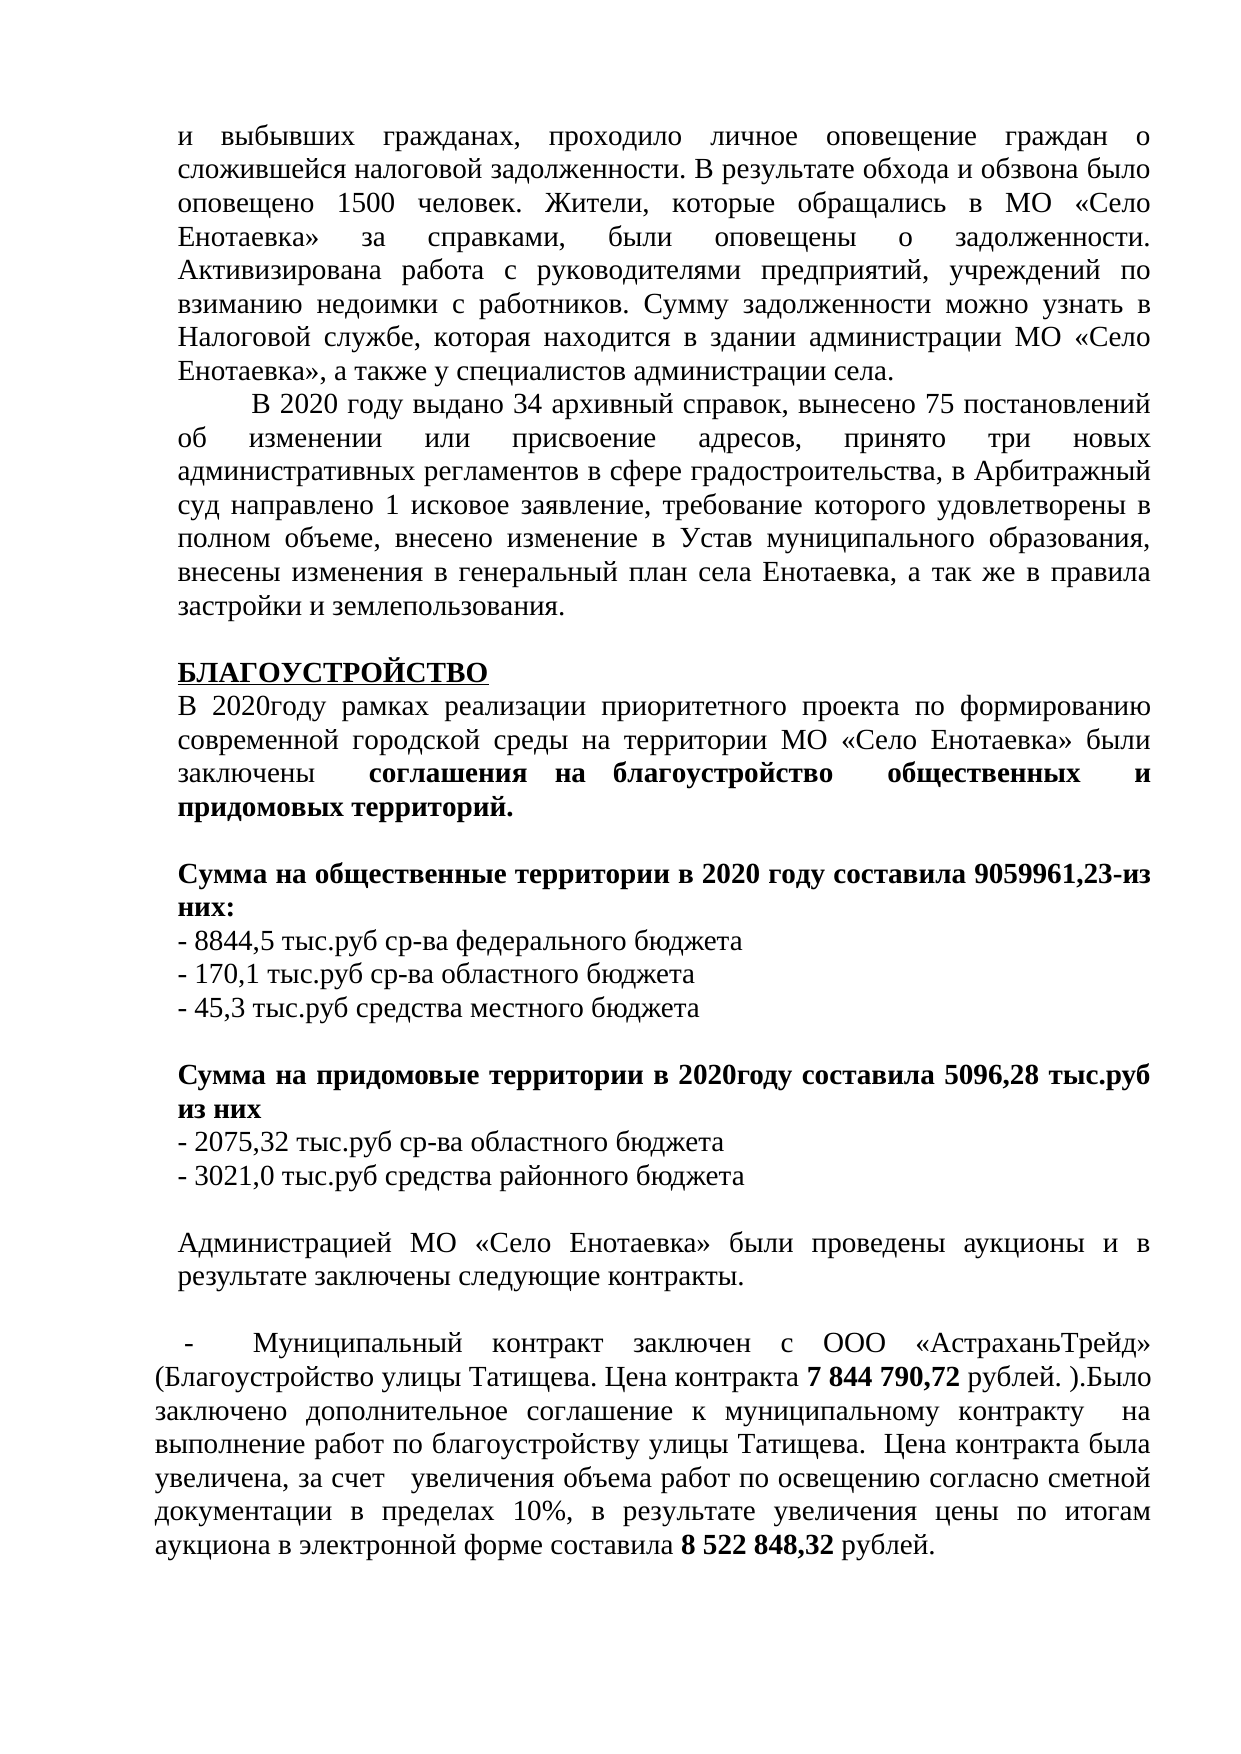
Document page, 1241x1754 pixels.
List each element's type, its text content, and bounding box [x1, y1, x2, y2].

text В 2020 году выдано 34 архивный справок, вынесено 75 постановлений об изменении или присвоение адресов, принято три новых административных регламентов в сфере градостроительства, в Арбитражный суд направлено 1 исковое заявление, требование которого удовлетворены в полном объеме, внесено изменение в Устав муниципального образования, внесены изменения в генеральный план села Енотаевка, а так же в правила застройки и землепользования. [177, 386, 1152, 621]
text Администрацией МО «Село Енотаевка» были проведены аукционы и в результате заключены следующие контракты. [177, 1225, 1152, 1292]
text - 8844,5 тыс.руб ср-ва федерального бюджета [177, 923, 1152, 957]
text Сумма на придомовые территории в 2020году составила 5096,28 тыс.руб из них [177, 1057, 1152, 1124]
text Сумма на общественные территории в 2020 году составила 9059961,23-из них: [177, 856, 1152, 923]
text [177, 118, 1152, 386]
text В 2020году рамках реализации приоритетного проекта по формированию современной городской среды на территории МО «Село Енотаевка» были заключены соглашения на благоустройство общественных и придомовых территорий. [177, 688, 1152, 822]
text - 2075,32 тыс.руб ср-ва областного бюджета [177, 1124, 1152, 1158]
text - 45,3 тыс.руб средства местного бюджета [177, 990, 1152, 1024]
text - 3021,0 тыс.руб средства районного бюджета [177, 1158, 1152, 1191]
text БЛАГОУСТРОЙСТВО [177, 655, 1152, 688]
text - 170,1 тыс.руб ср-ва областного бюджета [177, 957, 1152, 990]
list - Муниципальный контракт заключен с ООО «АстраханьТрейд» (Благоустройство улицы Татищева. Цена контракта 7 844 790,72 рублей. ).Было заключено дополнительное соглашение к муниципальному контракту на выполнение работ по благоустройству улицы Татищева. Цена контракта была увеличена, за счет увеличения объема работ по освещению согласно сметной документации в пределах 10%, в результате увеличения цены по итогам аукциона в электронной форме составила 8 522 848,32 рублей. [154, 1326, 1152, 1560]
